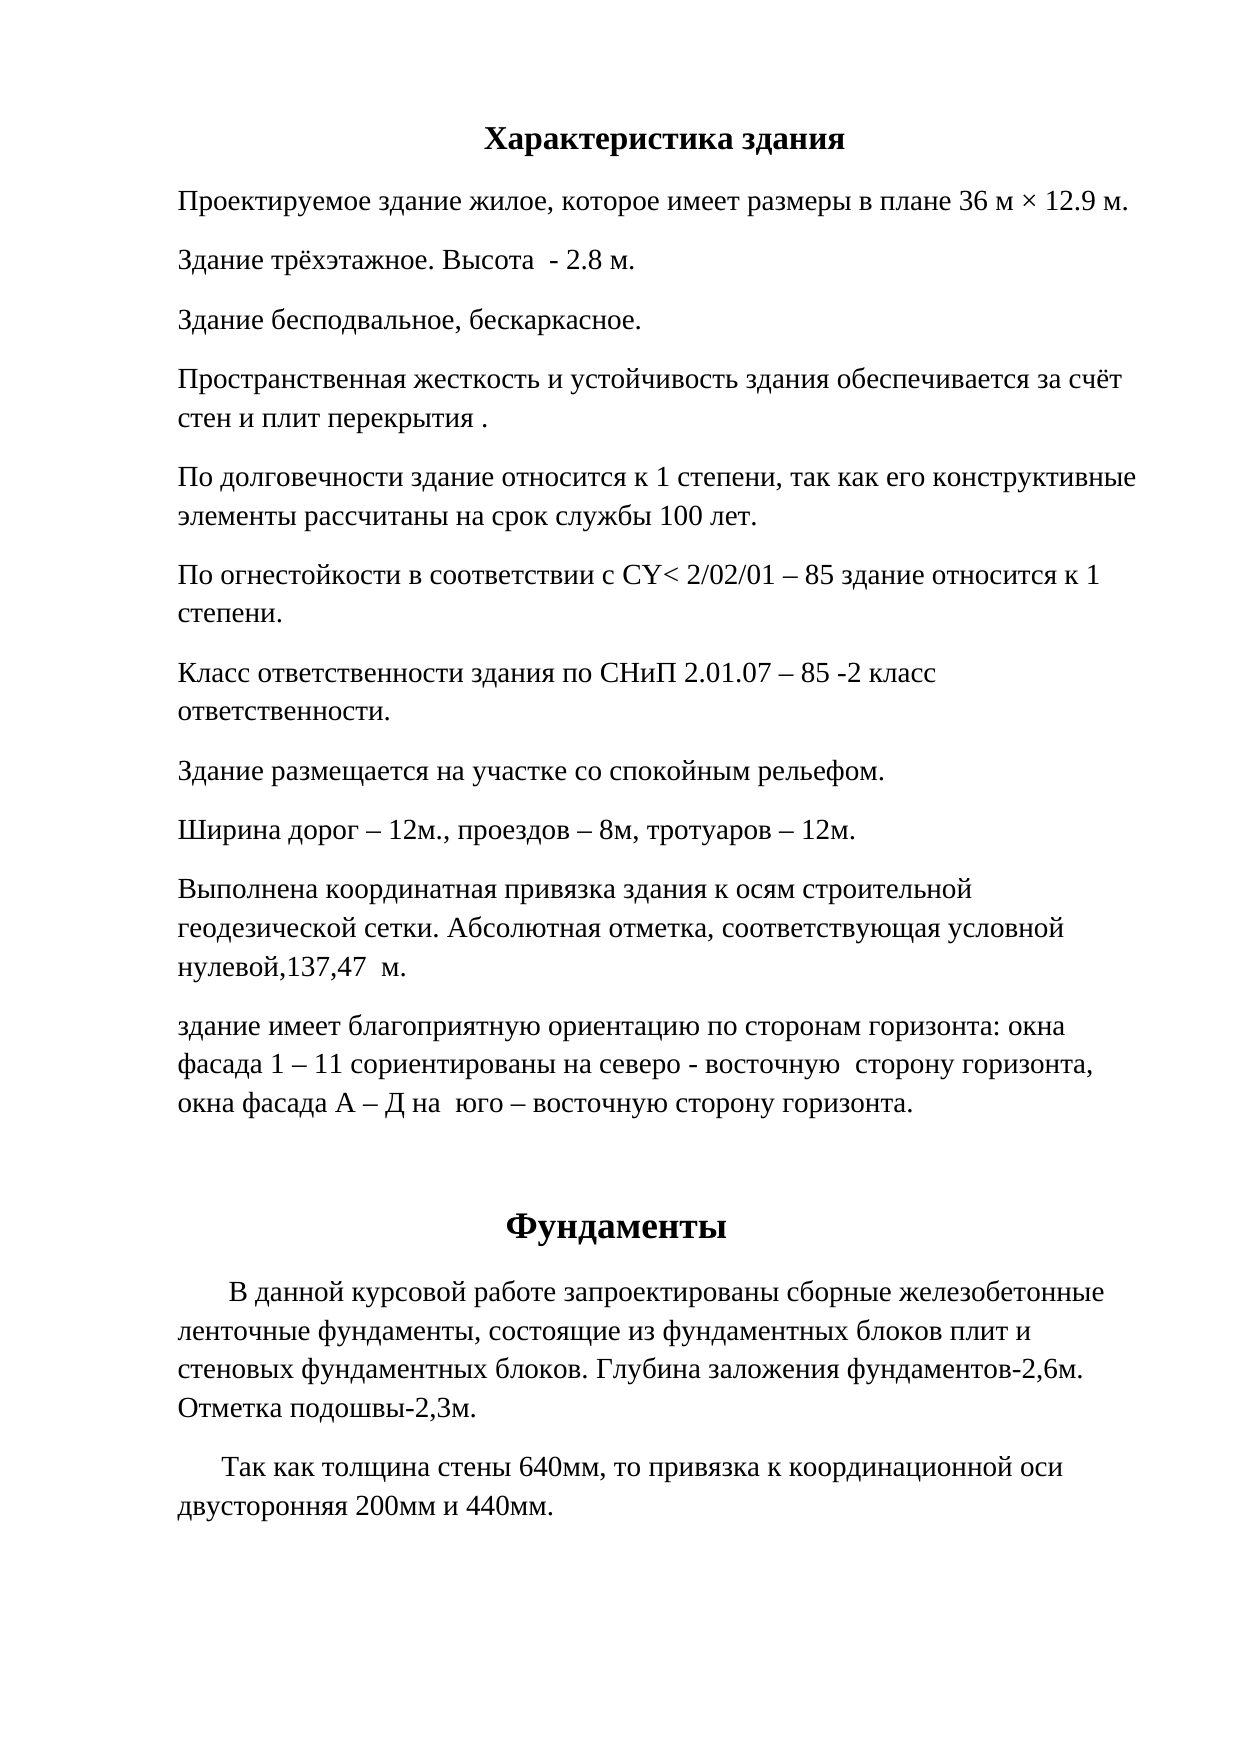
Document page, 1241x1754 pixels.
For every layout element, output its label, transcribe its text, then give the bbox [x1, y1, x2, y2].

text В данной курсовой работе запроектированы сборные железобетонные ленточные фундаменты, состоящие из фундаментных блоков плит и стеновых фундаментных блоков. Глубина заложения фундаментов-2,6м. Отметка подошвы-2,3м. [177, 1274, 1152, 1423]
text По огнестойкости в соответствии с CY< 2/02/01 – 85 здание относится к 1 степени. [177, 557, 1152, 629]
text Здание размещается на участке со спокойным рельефом. [177, 753, 1152, 786]
text По долговечности здание относится к 1 степени, так как его конструктивные элементы рассчитаны на срок службы 100 лет. [177, 459, 1152, 531]
text Выполнена координатная привязка здания к осям строительной геодезической сетки. Абсолютная отметка, соответствующая условной нулевой,137,47 м. [177, 872, 1152, 982]
text здание имеет благоприятную ориентацию по сторонам горизонта: окна фасада 1 – 11 сориентированы на северо - восточную сторону горизонта, окна фасада А – Д на юго – восточную сторону горизонта. [177, 1008, 1152, 1119]
text Ширина дорог – 12м., проездов – 8м, тротуаров – 12м. [177, 812, 1152, 846]
text Фундаменты [177, 1204, 1152, 1247]
text Класс ответственности здания по СНиП 2.01.07 – 85 -2 класс ответственности. [177, 655, 1152, 727]
text Здание трёхэтажное. Высота - 2.8 м. [177, 242, 1152, 276]
text Характеристика здания [177, 118, 1152, 156]
text Здание бесподвальное, бескаркасное. [177, 302, 1152, 335]
text Проектируемое здание жилое, которое имеет размеры в плане 36 м × 12.9 м. [177, 183, 1152, 217]
text Пространственная жесткость и устойчивость здания обеспечивается за счёт стен и плит перекрытия . [177, 361, 1152, 433]
text Так как толщина стены 640мм, то привязка к координационной оси двусторонняя 200мм и 440мм. [177, 1449, 1152, 1521]
